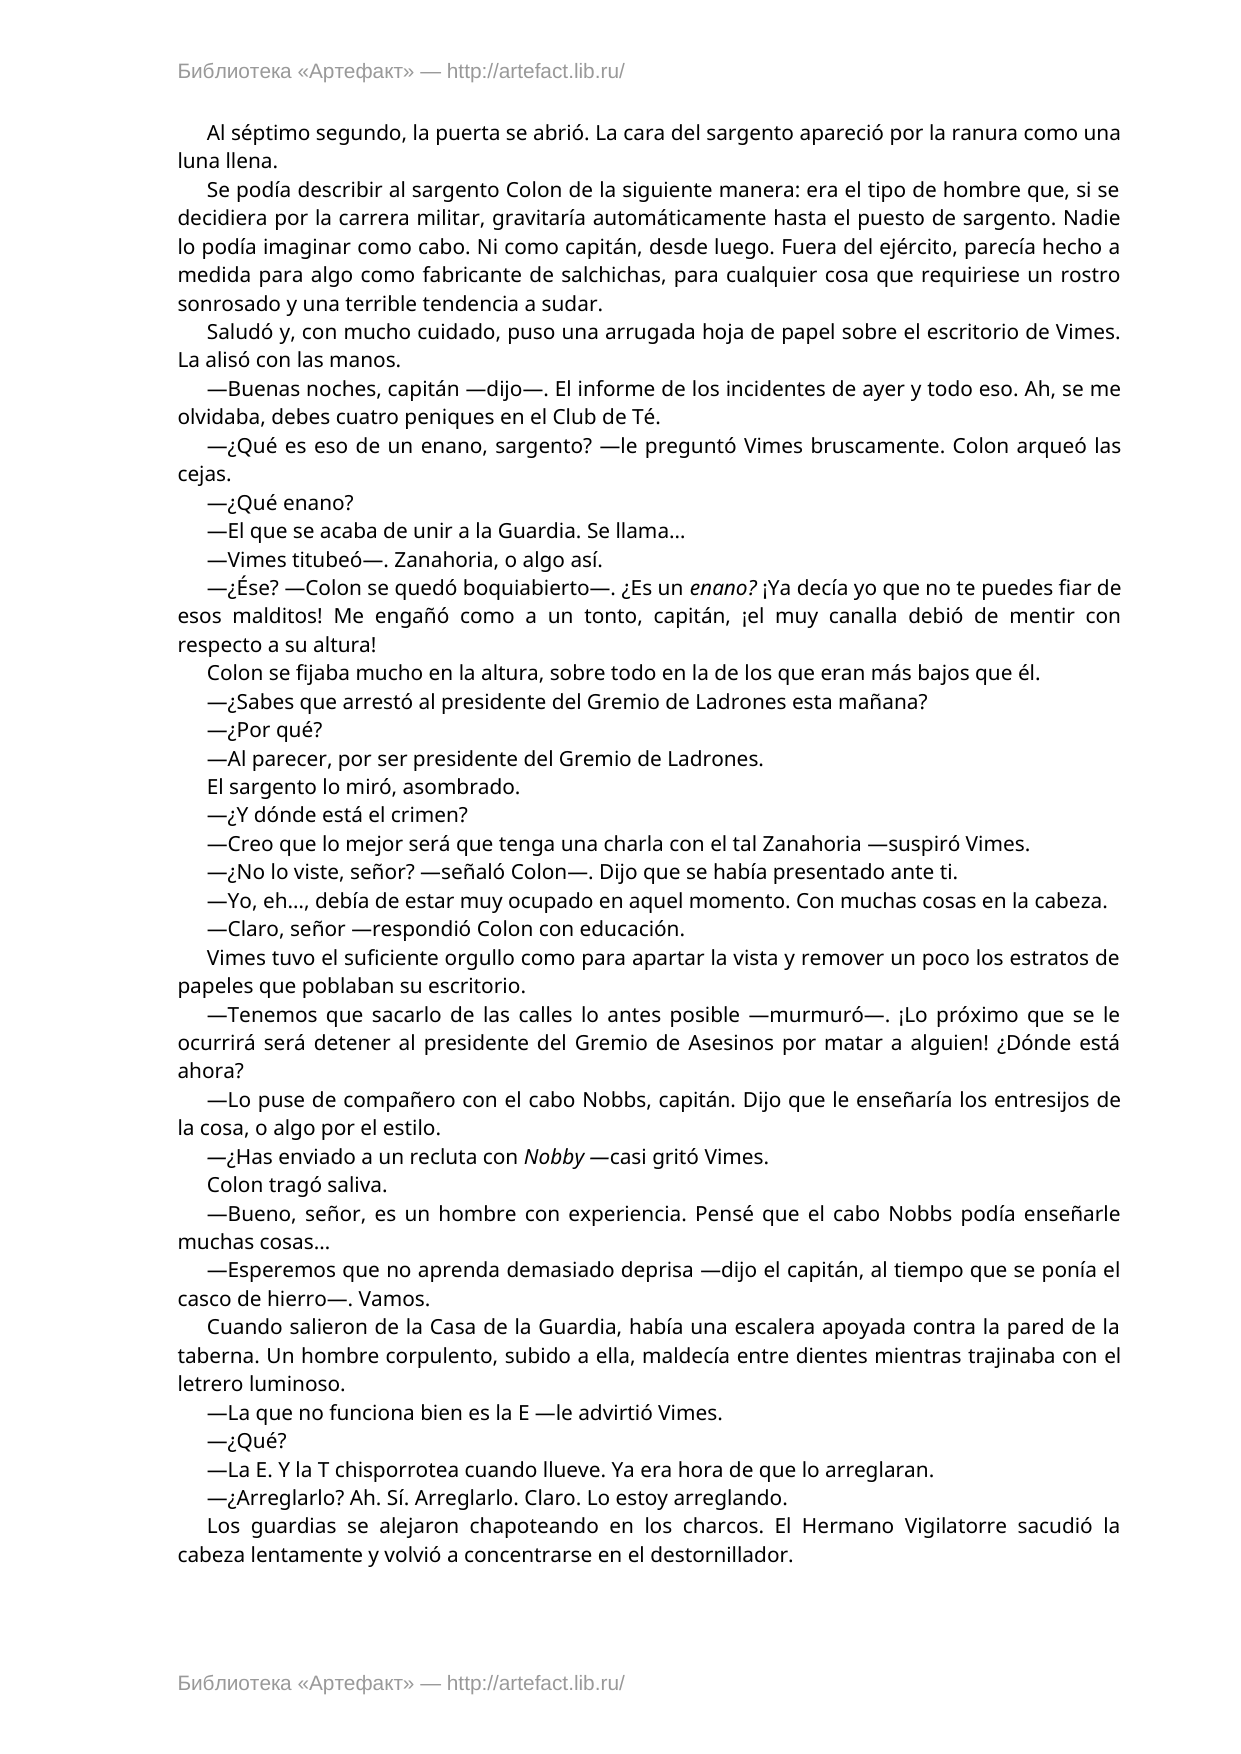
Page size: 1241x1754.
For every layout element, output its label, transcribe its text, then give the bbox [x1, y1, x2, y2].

text Cuando salieron de la Casa de la Guardia, había una escalera apoyada contra la pared de la taberna. Un hombre corpulento, subido a ella, maldecía entre dientes mientras trajinaba con el letrero luminoso. [177, 1312, 1122, 1398]
text El sargento lo miró, asombrado. [177, 772, 1122, 801]
text —El que se acaba de unir a la Guardia. Se llama… [177, 516, 1122, 545]
text —Bueno, señor, es un hombre con experiencia. Pensé que el cabo Nobbs podía enseñarle muchas cosas… [177, 1199, 1122, 1256]
text —¿Sabes que arrestó al presidente del Gremio de Ladrones esta mañana? [177, 687, 1122, 715]
text Colon se fijaba mucho en la altura, sobre todo en la de los que eran más bajos que él. [177, 658, 1122, 687]
text —¿Has enviado a un recluta con Nobby —casi gritó Vimes. [177, 1142, 1122, 1170]
text Al séptimo segundo, la puerta se abrió. La cara del sargento apareció por la ranura como una luna llena. [177, 118, 1122, 175]
text Vimes tuvo el suficiente orgullo como para apartar la vista y remover un poco los estratos de papeles que poblaban su escritorio. [177, 943, 1122, 1000]
text —Esperemos que no aprenda demasiado deprisa —dijo el capitán, al tiempo que se ponía el casco de hierro—. Vamos. [177, 1256, 1122, 1312]
text —Buenas noches, capitán —dijo—. El informe de los incidentes de ayer y todo eso. Ah, se me olvidaba, debes cuatro peniques en el Club de Té. [177, 374, 1122, 431]
text —La que no funciona bien es la E —le advirtió Vimes. [177, 1398, 1122, 1426]
text —Al parecer, por ser presidente del Gremio de Ladrones. [177, 744, 1122, 772]
text Se podía describir al sargento Colon de la siguiente manera: era el tipo de hombre que, si se decidiera por la carrera militar, gravitaría automáticamente hasta el puesto de sargento. Nadie lo podía imaginar como cabo. Ni como capitán, desde luego. Fuera del ejército, parecía hecho a medida para algo como fabricante de salchichas, para cualquier cosa que requiriese un rostro sonrosado y una terrible tendencia a sudar. [177, 175, 1122, 317]
text —¿Qué? [177, 1426, 1122, 1455]
text —Tenemos que sacarlo de las calles lo antes posible —murmuró—. ¡Lo próximo que se le ocurrirá será detener al presidente del Gremio de Asesinos por matar a alguien! ¿Dónde está ahora? [177, 1000, 1122, 1085]
text —Creo que lo mejor será que tenga una charla con el tal Zanahoria —suspiró Vimes. [177, 829, 1122, 857]
text —¿Ése? —Colon se quedó boquiabierto—. ¿Es un enano? ¡Ya decía yo que no te puedes fiar de esos malditos! Me engañó como a un tonto, capitán, ¡el muy canalla debió de mentir con respecto a su altura! [177, 573, 1122, 658]
text —¿Qué es eso de un enano, sargento? —le preguntó Vimes bruscamente. Colon arqueó las cejas. [177, 431, 1122, 488]
text Los guardias se alejaron chapoteando en los charcos. El Hermano Vigilatorre sacudió la cabeza lentamente y volvió a concentrarse en el destornillador. [177, 1512, 1122, 1568]
text —¿Qué enano? [177, 488, 1122, 516]
text —Yo, eh…, debía de estar muy ocupado en aquel momento. Con muchas cosas en la cabeza. [177, 886, 1122, 914]
text —¿No lo viste, señor? —señaló Colon—. Dijo que se había presentado ante ti. [177, 857, 1122, 886]
text —¿Y dónde está el crimen? [177, 801, 1122, 829]
text —Vimes titubeó—. Zanahoria, o algo así. [177, 545, 1122, 573]
text —Lo puse de compañero con el cabo Nobbs, capitán. Dijo que le enseñaría los entresijos de la cosa, o algo por el estilo. [177, 1085, 1122, 1142]
text Colon tragó saliva. [177, 1170, 1122, 1199]
text Saludó y, con mucho cuidado, puso una arrugada hoja de papel sobre el escritorio de Vimes. La alisó con las manos. [177, 317, 1122, 374]
text —¿Arreglarlo? Ah. Sí. Arreglarlo. Claro. Lo estoy arreglando. [177, 1483, 1122, 1512]
text —¿Por qué? [177, 715, 1122, 744]
text —La E. Y la T chisporrotea cuando llueve. Ya era hora de que lo arreglaran. [177, 1455, 1122, 1483]
text —Claro, señor —respondió Colon con educación. [177, 914, 1122, 943]
